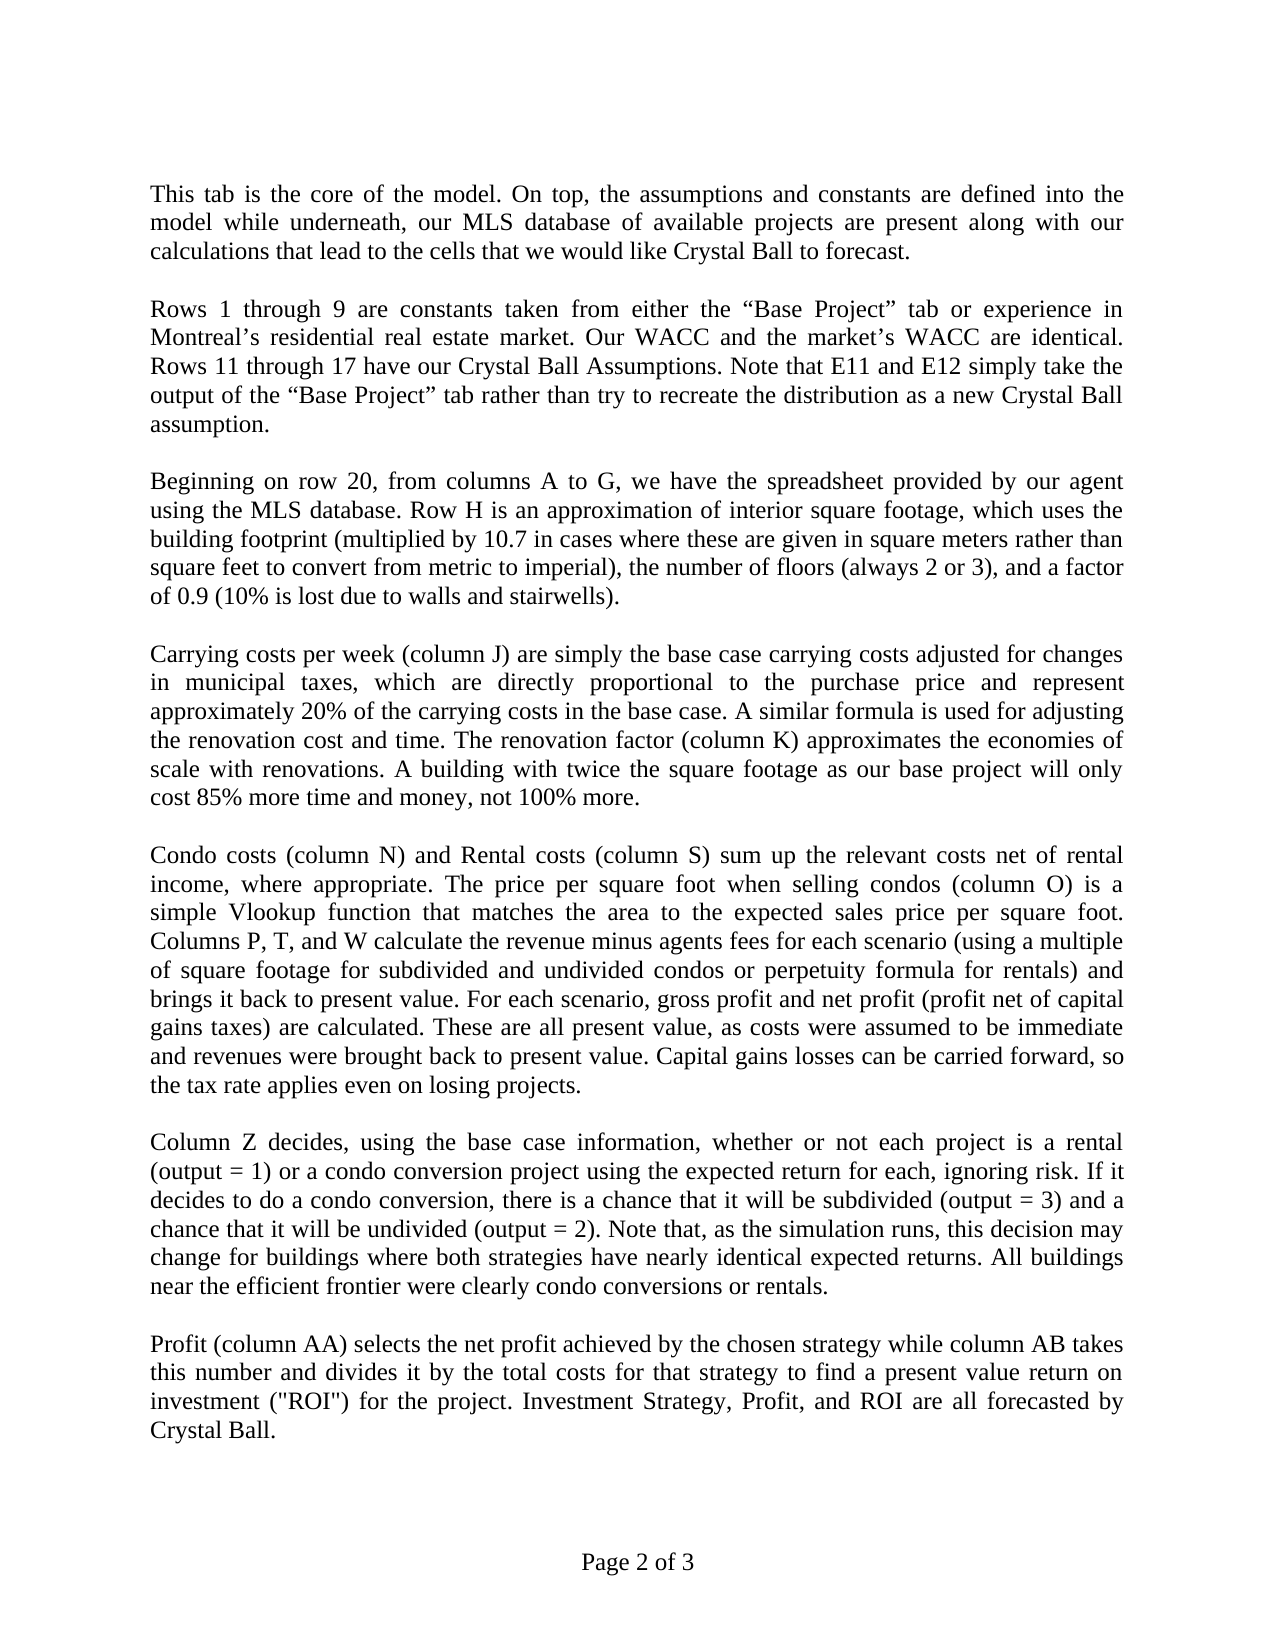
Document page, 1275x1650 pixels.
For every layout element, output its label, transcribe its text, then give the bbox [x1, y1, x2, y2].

text Rows 1 through 9 are constants taken from either the “Base Project” tab or experience in Montreal’s residential real estate market. Our WACC and the market’s WACC are identical. Rows 11 through 17 have our Crystal Ball Assumptions. Note that E11 and E12 simply take the output of the “Base Project” tab rather than try to recreate the distribution as a new Crystal Ball assumption. [150, 294, 1125, 437]
text Beginning on row 20, from columns A to G, we have the spreadsheet provided by our agent using the MLS database. Row H is an approximation of interior square footage, which uses the building footprint (multiplied by 10.7 in cases where these are given in square meters rather than square feet to convert from metric to imperial), the number of floors (always 2 or 3), and a factor of 0.9 (10% is lost due to walls and stairwells). [150, 466, 1125, 610]
text Column Z decides, using the base case information, whether or not each project is a rental (output = 1) or a condo conversion project using the expected return for each, ignoring risk. If it decides to do a condo conversion, there is a chance that it will be subdivided (output = 3) and a chance that it will be undivided (output = 2). Note that, as the simulation runs, this decision may change for buildings where both strategies have nearly identical expected returns. All buildings near the efficient frontier were clearly condo conversions or rentals. [150, 1127, 1125, 1300]
text Carrying costs per week (column J) are simply the base case carrying costs adjusted for changes in municipal taxes, which are directly proportional to the purchase price and represent approximately 20% of the carrying costs in the base case. A similar formula is used for adjusting the renovation cost and time. The renovation factor (column K) approximates the economies of scale with renovations. A building with twice the square footage as our base project will only cost 85% more time and money, not 100% more. [150, 639, 1125, 811]
text This tab is the core of the model. On top, the assumptions and constants are defined into the model while underneath, our MLS database of available projects are present along with our calculations that lead to the cells that we would like Crystal Ball to forecast. [150, 179, 1125, 265]
text Condo costs (column N) and Rental costs (column S) sum up the relevant costs net of rental income, where appropriate. The price per square foot when selling condos (column O) is a simple Vlookup function that matches the area to the expected sales price per square foot. Columns P, T, and W calculate the revenue minus agents fees for each scenario (using a multiple of square footage for subdivided and undivided condos or perpetuity formula for rentals) and brings it back to present value. For each scenario, gross profit and net profit (profit net of capital gains taxes) are calculated. These are all present value, as costs were assumed to be immediate and revenues were brought back to present value. Capital gains losses can be carried forward, so the tax rate applies even on losing projects. [150, 840, 1125, 1099]
text Profit (column AA) selects the net profit achieved by the chosen strategy while column AB takes this number and divides it by the total costs for that strategy to find a present value return on investment ("ROI") for the project. Investment Strategy, Profit, and ROI are all forecasted by Crystal Ball. [150, 1329, 1125, 1444]
